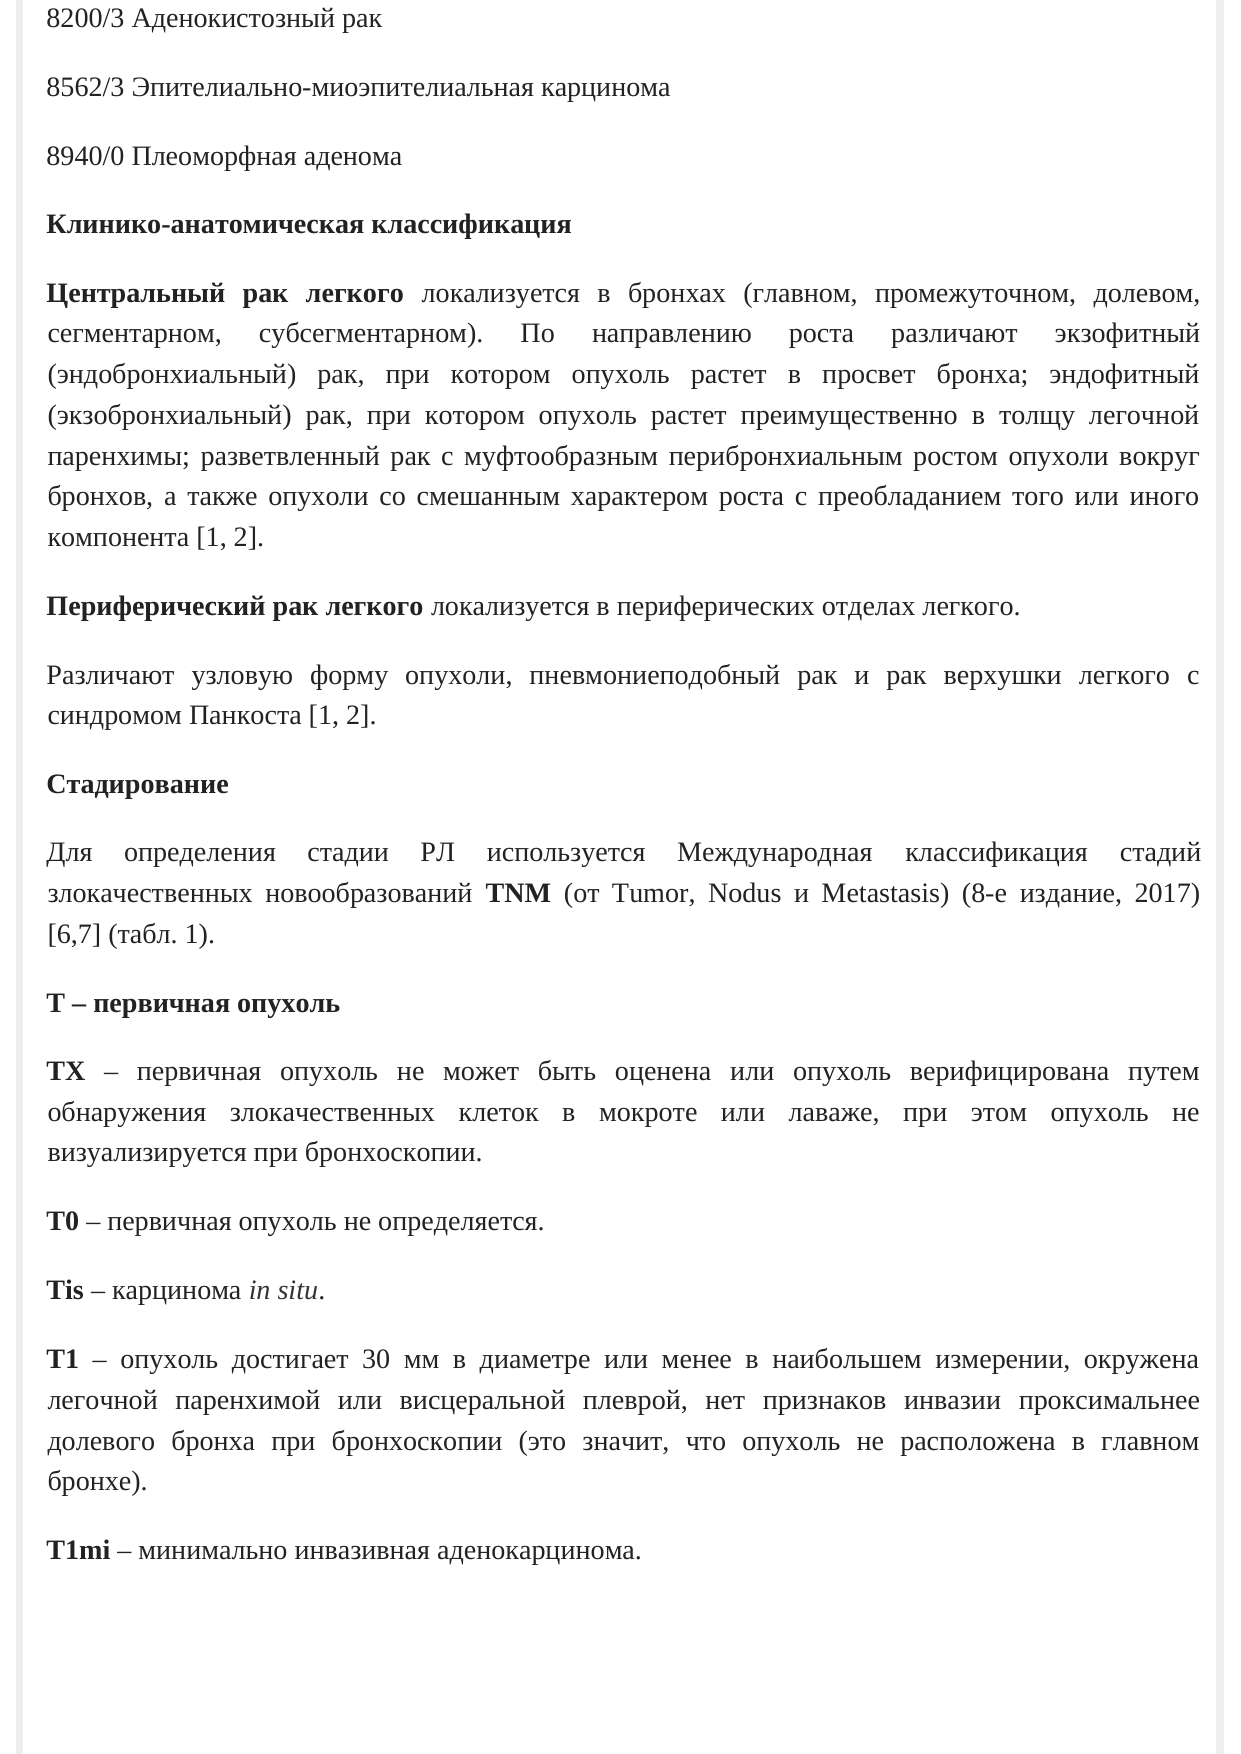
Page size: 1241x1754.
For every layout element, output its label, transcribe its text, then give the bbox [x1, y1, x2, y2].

text Т1mi – минимально инвазивная аденокарцинома. [39, 1533, 1201, 1566]
text 8940/0 Плеоморфная аденома [39, 138, 1201, 171]
text ТX – первичная опухоль не может быть оценена или опухоль верифицирована путем обнаружения злокачественных клеток в мокроте или лаваже, при этом опухоль не визуализируется при бронхоскопии. [39, 1054, 1201, 1168]
text Стадирование [37, 767, 1201, 800]
text T – первичная опухоль [37, 986, 1201, 1018]
text 8200/3 Аденокистозный рак [39, 1, 1201, 33]
text Периферический рак легкого локализуется в периферических отделах легкого. [39, 589, 1201, 621]
text Tis – карцинома in situ. [39, 1273, 1201, 1306]
text Клинико-анатомическая классификация [37, 207, 1201, 240]
text Т1 – опухоль достигает 30 мм в диаметре или менее в наибольшем измерении, окружена легочной паренхимой или висцеральной плеврой, нет признаков инвазии проксимальнее долевого бронха при бронхоскопии (это значит, что опухоль не расположена в главном бронхе). [39, 1342, 1201, 1497]
text Различают узловую форму опухоли, пневмониеподобный рак и рак верхушки легкого с синдромом Панкоста [1, 2]. [39, 658, 1201, 731]
text Центральный рак легкого локализуется в бронхах (главном, промежуточном, долевом, сегментарном, субсегментарном). По направлению роста различают экзофитный (эндобронхиальный) рак, при котором опухоль растет в просвет бронха; эндофитный (экзобронхиальный) рак, при котором опухоль растет преимущественно в толщу легочной паренхимы; разветвленный рак с муфтообразным перибронхиальным ростом опухоли вокруг бронхов, а также опухоли со смешанным характером роста с преобладанием того или иного компонента [1, 2]. [39, 276, 1201, 552]
text 8562/3 Эпителиально-миоэпителиальная карцинома [39, 70, 1201, 102]
text Для определения стадии РЛ используется Международная классификация стадий злокачественных новообразований TNM (от Tumor, Nodus и Metastasis) (8-е издание, 2017) [6,7] (табл. 1). [39, 836, 1201, 949]
text Т0 – первичная опухоль не определяется. [39, 1204, 1201, 1237]
